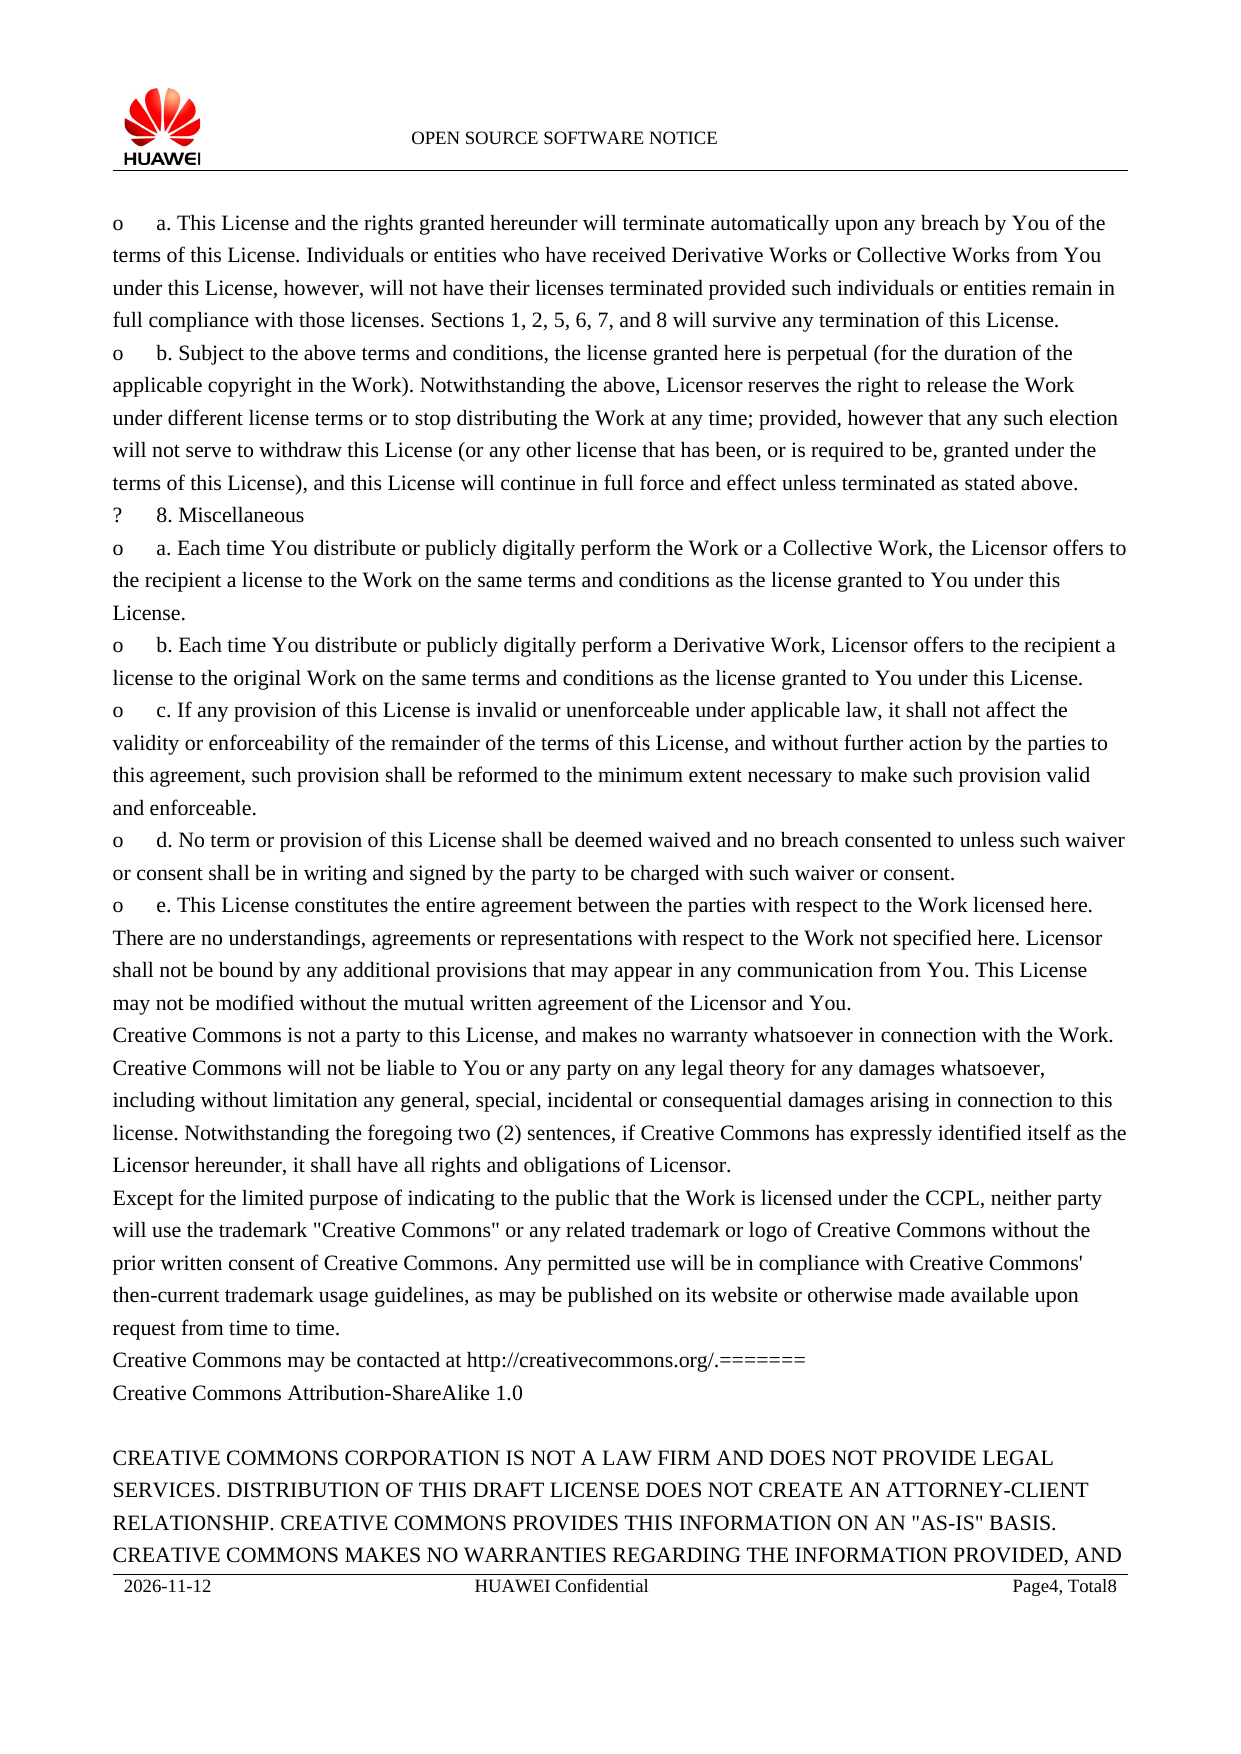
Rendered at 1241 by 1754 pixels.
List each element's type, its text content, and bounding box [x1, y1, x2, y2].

picture [124, 88, 201, 165]
